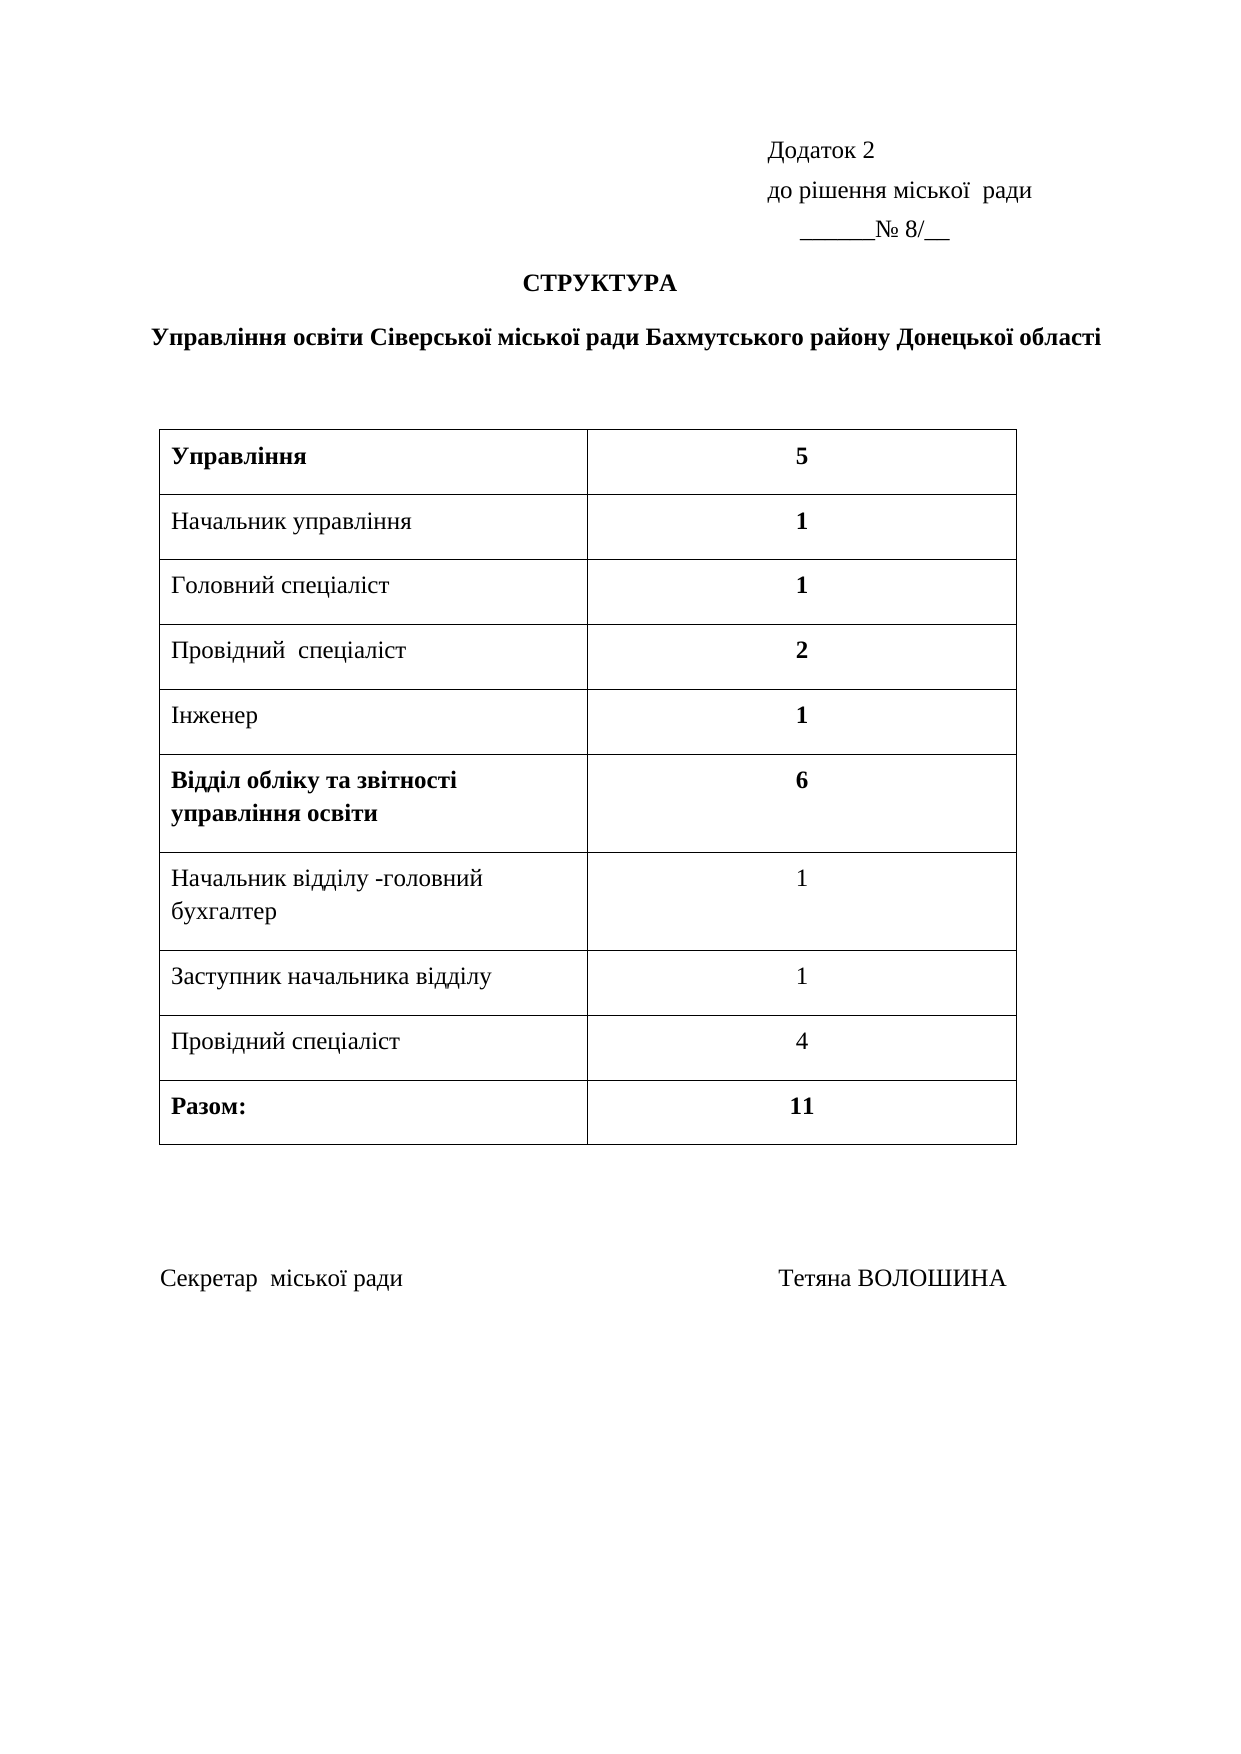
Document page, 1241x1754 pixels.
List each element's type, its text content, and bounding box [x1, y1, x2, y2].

text ______№ 8/__ [103, 214, 1152, 243]
table_header 5 [588, 430, 1016, 494]
text СТРУКТУРА [398, 268, 1152, 297]
text Додаток 2 [693, 136, 1152, 164]
table_cell 1 [588, 951, 1016, 1014]
table_cell Відділ обліку та звітності управління освіти [160, 755, 587, 852]
table_cell 6 [588, 755, 1016, 852]
text Управління освіти Сіверської міської ради Бахмутського району Донецької області [101, 322, 1152, 350]
table_cell Начальник управління [160, 495, 587, 559]
text до рішення міської ради [693, 175, 1152, 203]
table_cell 1 [588, 853, 1016, 950]
table_cell 11 [588, 1081, 1016, 1144]
table_cell 4 [588, 1016, 1016, 1079]
table_cell Разом: [160, 1081, 587, 1144]
text Секретар міської ради Тетяна ВОЛОШИНА [103, 1263, 1152, 1291]
table_cell Провідний спеціаліст [160, 1016, 587, 1079]
table_cell Начальник відділу -головний бухгалтер [160, 853, 587, 950]
table_header Управління [160, 430, 587, 494]
table_cell Заступник начальника відділу [160, 951, 587, 1014]
table_cell Інженер [160, 690, 587, 754]
table_cell 1 [588, 690, 1016, 754]
table_cell Головний спеціаліст [160, 560, 587, 624]
table_cell 1 [588, 495, 1016, 559]
table_cell 2 [588, 625, 1016, 689]
table_cell 1 [588, 560, 1016, 624]
table_cell Провідний спеціаліст [160, 625, 587, 689]
